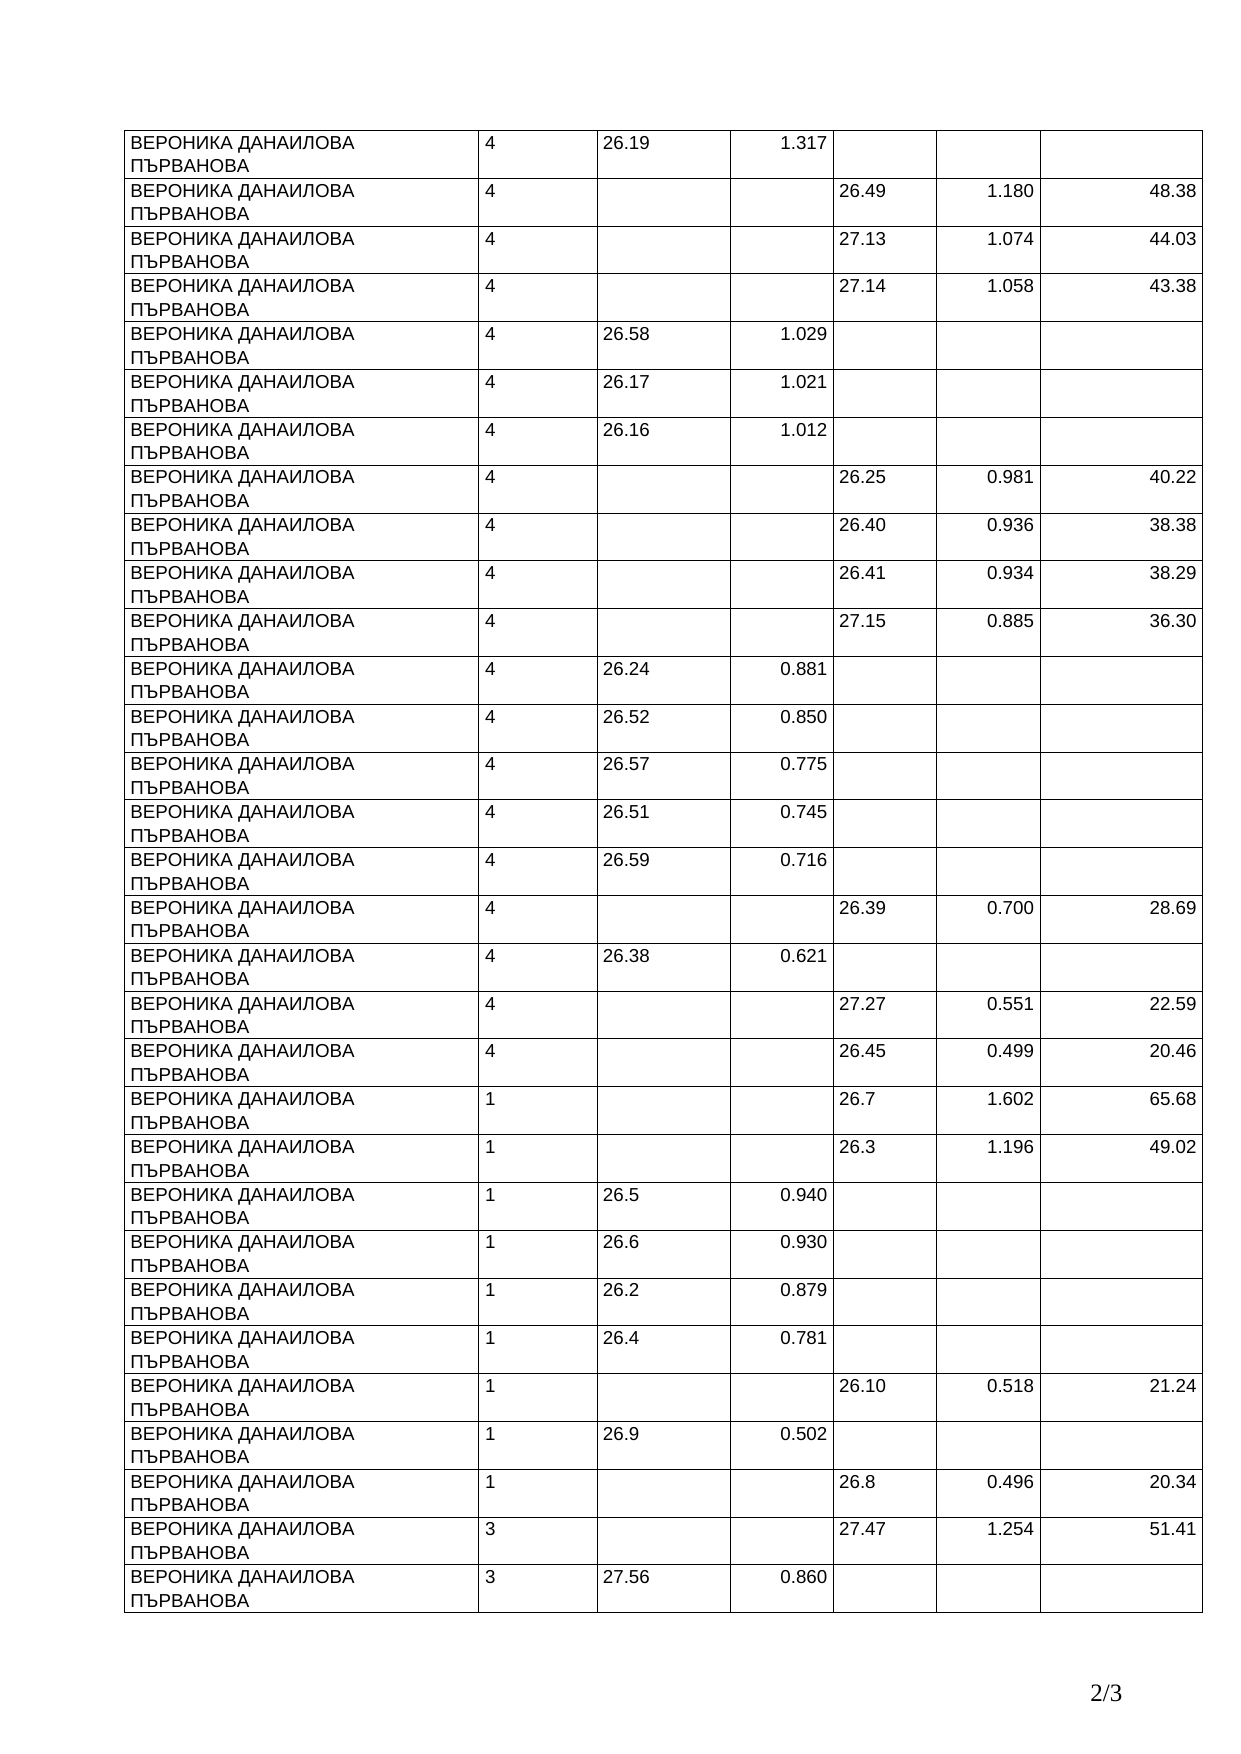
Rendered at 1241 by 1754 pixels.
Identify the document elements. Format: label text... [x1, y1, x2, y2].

table_cell [598, 1374, 730, 1421]
table_cell 26.45 [834, 1039, 936, 1086]
table_cell [834, 1422, 936, 1469]
table_cell 1.180 [937, 179, 1040, 226]
table_cell 0.879 [731, 1279, 833, 1325]
table_cell [731, 514, 833, 560]
table_cell [1041, 657, 1202, 704]
table_cell 0.496 [937, 1470, 1040, 1516]
table_cell 38.38 [1041, 514, 1202, 560]
table_cell 4 [479, 944, 597, 991]
table_cell [731, 1135, 833, 1182]
table_cell [598, 1518, 730, 1564]
table_cell [731, 1374, 833, 1421]
table_cell ВЕРОНИКА ДАНАИЛОВА ПЪРВАНОВА [125, 179, 478, 226]
table_cell 26.10 [834, 1374, 936, 1421]
table_cell 26.59 [598, 848, 730, 895]
table_cell 4 [479, 848, 597, 895]
table_cell [937, 657, 1040, 704]
table_cell 4 [479, 322, 597, 369]
table_cell 27.15 [834, 609, 936, 656]
table_cell 4 [479, 514, 597, 560]
table_cell [731, 1039, 833, 1086]
table_cell [598, 561, 730, 608]
table_cell ВЕРОНИКА ДАНАИЛОВА ПЪРВАНОВА [125, 561, 478, 608]
table_cell 4 [479, 561, 597, 608]
table_cell 21.24 [1041, 1374, 1202, 1421]
table_cell 26.49 [834, 179, 936, 226]
table_cell ВЕРОНИКА ДАНАИЛОВА ПЪРВАНОВА [125, 418, 478, 464]
table_cell 0.850 [731, 705, 833, 751]
table_cell 1.254 [937, 1518, 1040, 1564]
table_cell 1.012 [731, 418, 833, 464]
table_cell [598, 1135, 730, 1182]
table_cell 1 [479, 1326, 597, 1373]
table_cell 26.51 [598, 800, 730, 847]
table_cell 1 [479, 1374, 597, 1421]
table_cell ВЕРОНИКА ДАНАИЛОВА ПЪРВАНОВА [125, 705, 478, 751]
table_cell 27.47 [834, 1518, 936, 1564]
table_cell [1041, 753, 1202, 799]
table_cell [598, 896, 730, 943]
table_cell 0.885 [937, 609, 1040, 656]
table_cell [731, 992, 833, 1038]
table_cell ВЕРОНИКА ДАНАИЛОВА ПЪРВАНОВА [125, 1422, 478, 1469]
table_cell 1.058 [937, 274, 1040, 321]
table_cell 3 [479, 1518, 597, 1564]
table_cell 26.41 [834, 561, 936, 608]
table_cell ВЕРОНИКА ДАНАИЛОВА ПЪРВАНОВА [125, 274, 478, 321]
table_cell [834, 848, 936, 895]
table_cell ВЕРОНИКА ДАНАИЛОВА ПЪРВАНОВА [125, 1518, 478, 1564]
table_cell 0.981 [937, 466, 1040, 512]
table_cell 27.14 [834, 274, 936, 321]
table_cell [937, 848, 1040, 895]
table_cell 4 [479, 657, 597, 704]
table_cell [834, 131, 936, 178]
table_cell ВЕРОНИКА ДАНАИЛОВА ПЪРВАНОВА [125, 370, 478, 417]
table_cell [731, 896, 833, 943]
table_cell 27.27 [834, 992, 936, 1038]
table_cell 27.13 [834, 227, 936, 273]
table_cell [937, 370, 1040, 417]
table_cell 0.502 [731, 1422, 833, 1469]
table_cell 4 [479, 609, 597, 656]
table_cell 1.074 [937, 227, 1040, 273]
table_cell [598, 1470, 730, 1516]
table_cell [834, 1279, 936, 1325]
table_cell 26.5 [598, 1183, 730, 1229]
table_cell [598, 1039, 730, 1086]
table_cell 4 [479, 418, 597, 464]
table_cell 26.24 [598, 657, 730, 704]
table_cell 3 [479, 1565, 597, 1612]
table_cell 26.4 [598, 1326, 730, 1373]
table_cell 40.22 [1041, 466, 1202, 512]
table_cell ВЕРОНИКА ДАНАИЛОВА ПЪРВАНОВА [125, 1470, 478, 1516]
table_cell [1041, 1231, 1202, 1277]
table_cell [937, 1565, 1040, 1612]
table_cell 26.8 [834, 1470, 936, 1516]
table_cell [937, 800, 1040, 847]
table_cell 0.716 [731, 848, 833, 895]
table_cell [1041, 944, 1202, 991]
table_cell [731, 1518, 833, 1564]
table_cell [598, 609, 730, 656]
table_cell 20.46 [1041, 1039, 1202, 1086]
table_cell 1 [479, 1422, 597, 1469]
table_cell ВЕРОНИКА ДАНАИЛОВА ПЪРВАНОВА [125, 753, 478, 799]
table_cell [731, 466, 833, 512]
table_cell [937, 418, 1040, 464]
table_cell 26.7 [834, 1087, 936, 1134]
table_cell 4 [479, 992, 597, 1038]
table_cell 0.881 [731, 657, 833, 704]
table_cell 4 [479, 800, 597, 847]
table_cell [937, 1422, 1040, 1469]
table_cell [1041, 1422, 1202, 1469]
table_cell [598, 514, 730, 560]
table_cell 27.56 [598, 1565, 730, 1612]
table_cell [834, 753, 936, 799]
table_cell [598, 466, 730, 512]
table_cell 4 [479, 274, 597, 321]
table_cell ВЕРОНИКА ДАНАИЛОВА ПЪРВАНОВА [125, 1087, 478, 1134]
table_cell 1 [479, 1279, 597, 1325]
table_cell ВЕРОНИКА ДАНАИЛОВА ПЪРВАНОВА [125, 466, 478, 512]
table_cell ВЕРОНИКА ДАНАИЛОВА ПЪРВАНОВА [125, 896, 478, 943]
table_cell 49.02 [1041, 1135, 1202, 1182]
table_cell [1041, 1326, 1202, 1373]
table_cell ВЕРОНИКА ДАНАИЛОВА ПЪРВАНОВА [125, 800, 478, 847]
table_cell 65.68 [1041, 1087, 1202, 1134]
table_cell ВЕРОНИКА ДАНАИЛОВА ПЪРВАНОВА [125, 322, 478, 369]
table_cell 4 [479, 179, 597, 226]
table_cell ВЕРОНИКА ДАНАИЛОВА ПЪРВАНОВА [125, 227, 478, 273]
table_cell 1.021 [731, 370, 833, 417]
table_cell ВЕРОНИКА ДАНАИЛОВА ПЪРВАНОВА [125, 514, 478, 560]
table_cell [598, 227, 730, 273]
table_cell 26.40 [834, 514, 936, 560]
table_cell [834, 322, 936, 369]
table_cell [937, 1231, 1040, 1277]
table_cell [1041, 1279, 1202, 1325]
table_cell ВЕРОНИКА ДАНАИЛОВА ПЪРВАНОВА [125, 1135, 478, 1182]
table_cell 20.34 [1041, 1470, 1202, 1516]
table_cell ВЕРОНИКА ДАНАИЛОВА ПЪРВАНОВА [125, 1231, 478, 1277]
table_cell 0.934 [937, 561, 1040, 608]
table_cell 26.16 [598, 418, 730, 464]
table_cell 1 [479, 1470, 597, 1516]
table_cell 38.29 [1041, 561, 1202, 608]
table_cell 1.196 [937, 1135, 1040, 1182]
table_cell ВЕРОНИКА ДАНАИЛОВА ПЪРВАНОВА [125, 1374, 478, 1421]
table_cell 48.38 [1041, 179, 1202, 226]
table_cell ВЕРОНИКА ДАНАИЛОВА ПЪРВАНОВА [125, 848, 478, 895]
table_cell 4 [479, 753, 597, 799]
table_cell 26.57 [598, 753, 730, 799]
table_cell [937, 705, 1040, 751]
table_cell [731, 227, 833, 273]
table_cell [1041, 322, 1202, 369]
table_cell ВЕРОНИКА ДАНАИЛОВА ПЪРВАНОВА [125, 944, 478, 991]
table_cell [937, 753, 1040, 799]
table_cell ВЕРОНИКА ДАНАИЛОВА ПЪРВАНОВА [125, 609, 478, 656]
table_cell ВЕРОНИКА ДАНАИЛОВА ПЪРВАНОВА [125, 1326, 478, 1373]
table_cell 0.518 [937, 1374, 1040, 1421]
table_cell [731, 1087, 833, 1134]
table_cell [598, 1087, 730, 1134]
table_cell 0.551 [937, 992, 1040, 1038]
table_cell 51.41 [1041, 1518, 1202, 1564]
table_cell 1 [479, 1183, 597, 1229]
table_cell 44.03 [1041, 227, 1202, 273]
table_cell [834, 1183, 936, 1229]
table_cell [125, 1565, 478, 1612]
table_cell 26.25 [834, 466, 936, 512]
table_cell 0.936 [937, 514, 1040, 560]
table_cell 26.6 [598, 1231, 730, 1277]
table_cell 4 [479, 896, 597, 943]
table_cell 0.700 [937, 896, 1040, 943]
table_cell [834, 705, 936, 751]
table_cell [937, 944, 1040, 991]
table_cell [731, 561, 833, 608]
table_cell 26.17 [598, 370, 730, 417]
table_cell [834, 1326, 936, 1373]
table_cell [1041, 705, 1202, 751]
table_cell 26.38 [598, 944, 730, 991]
table_cell 1.029 [731, 322, 833, 369]
table_cell 1 [479, 1087, 597, 1134]
table_cell 1.317 [731, 131, 833, 178]
table_cell 26.3 [834, 1135, 936, 1182]
table_cell [937, 1326, 1040, 1373]
table_cell [1041, 848, 1202, 895]
table_cell [834, 418, 936, 464]
table_cell ВЕРОНИКА ДАНАИЛОВА ПЪРВАНОВА [125, 657, 478, 704]
table_cell 4 [479, 705, 597, 751]
table_cell 26.58 [598, 322, 730, 369]
table_cell [731, 1470, 833, 1516]
table_cell 26.52 [598, 705, 730, 751]
table_cell 26.19 [598, 131, 730, 178]
table_cell [937, 1183, 1040, 1229]
table_cell [834, 370, 936, 417]
table_cell [1041, 418, 1202, 464]
table_cell [834, 657, 936, 704]
table_cell [937, 322, 1040, 369]
table_cell 1.602 [937, 1087, 1040, 1134]
table_cell [937, 1279, 1040, 1325]
table_cell [1041, 1565, 1202, 1612]
table_cell 1 [479, 1231, 597, 1277]
table_cell 0.499 [937, 1039, 1040, 1086]
table_cell 4 [479, 1039, 597, 1086]
table_cell [1041, 131, 1202, 178]
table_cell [125, 131, 478, 178]
table_cell 0.621 [731, 944, 833, 991]
table_cell [1041, 370, 1202, 417]
table_cell 0.781 [731, 1326, 833, 1373]
table_cell [598, 179, 730, 226]
table_cell [1041, 1183, 1202, 1229]
table_cell ВЕРОНИКА ДАНАИЛОВА ПЪРВАНОВА [125, 1279, 478, 1325]
table_cell 0.860 [731, 1565, 833, 1612]
table_cell [1041, 800, 1202, 847]
table_cell 4 [479, 370, 597, 417]
table_cell [834, 1231, 936, 1277]
table_cell 4 [479, 227, 597, 273]
table_cell [834, 944, 936, 991]
table_cell 26.2 [598, 1279, 730, 1325]
table_cell [834, 1565, 936, 1612]
table_cell 22.59 [1041, 992, 1202, 1038]
table_cell 0.775 [731, 753, 833, 799]
table_cell 26.9 [598, 1422, 730, 1469]
table_cell [598, 274, 730, 321]
table_cell ВЕРОНИКА ДАНАИЛОВА ПЪРВАНОВА [125, 1183, 478, 1229]
table_cell [731, 274, 833, 321]
table_cell 26.39 [834, 896, 936, 943]
table_cell [598, 992, 730, 1038]
table_cell ВЕРОНИКА ДАНАИЛОВА ПЪРВАНОВА [125, 992, 478, 1038]
table_cell [731, 179, 833, 226]
table_cell 28.69 [1041, 896, 1202, 943]
table_cell [834, 800, 936, 847]
table_cell 0.745 [731, 800, 833, 847]
table_cell ВЕРОНИКА ДАНАИЛОВА ПЪРВАНОВА [125, 1039, 478, 1086]
table_cell 0.930 [731, 1231, 833, 1277]
table_cell [937, 131, 1040, 178]
table_cell 4 [479, 466, 597, 512]
table_cell 0.940 [731, 1183, 833, 1229]
table_cell [731, 609, 833, 656]
table_cell 36.30 [1041, 609, 1202, 656]
table_cell 4 [479, 131, 597, 178]
table_cell 43.38 [1041, 274, 1202, 321]
table_cell 1 [479, 1135, 597, 1182]
